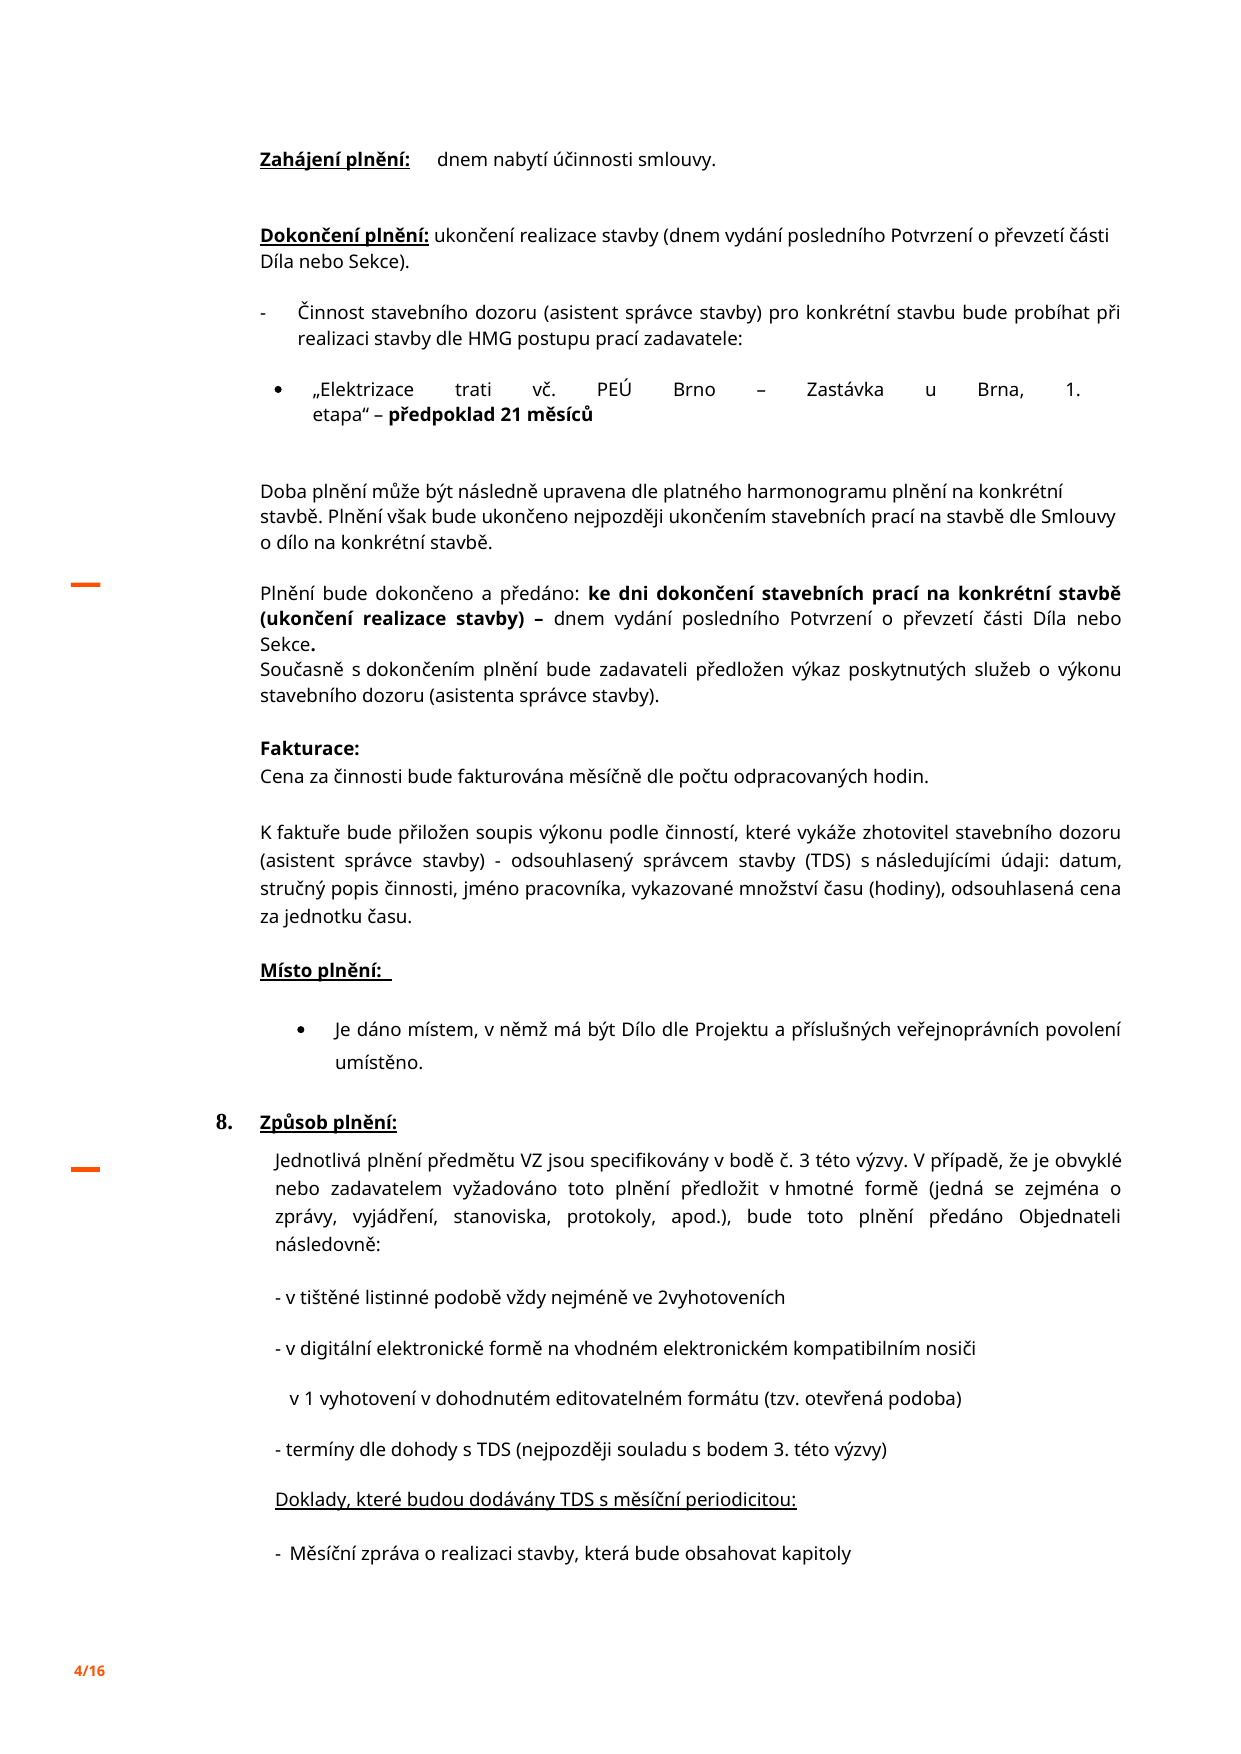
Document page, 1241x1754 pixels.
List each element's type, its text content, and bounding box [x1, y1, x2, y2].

text Doba plnění může být následně upravena dle platného harmonogramu plnění na konkrétní stavbě. Plnění však bude ukončeno nejpozději ukončením stavebních prací na stavbě dle Smlouvy o dílo na konkrétní stavbě. [260, 478, 1122, 554]
text Fakturace: [260, 736, 1122, 761]
text - v digitální elektronické formě na vhodném elektronickém kompatibilním nosiči [275, 1335, 1122, 1361]
text Plnění bude dokončeno a předáno: ke dni dokončení stavebních prací na konkrétní stavbě (ukončení realizace stavby) – dnem vydání posledního Potvrzení o převzetí části Díla nebo Sekce. Současně s dokončením plnění bude zadavateli předložen výkaz poskytnutých služeb o výkonu stavebního dozoru (asistenta správce stavby). [260, 580, 1122, 708]
text Zahájení plnění: dnem nabytí účinnosti smlouvy. [260, 146, 1122, 172]
text - Měsíční zpráva o realizaci stavby, která bude obsahovat kapitoly [275, 1540, 1122, 1565]
text v 1 vyhotovení v dohodnutém editovatelném formátu (tzv. otevřená podoba) [275, 1386, 1122, 1411]
list Činnost stavebního dozoru (asistent správce stavby) pro konkrétní stavbu bude probíhat při realizaci stavby dle HMG postupu prací zadavatele: [260, 299, 1122, 350]
list Způsob plnění: [216, 1108, 1122, 1135]
text Cena za činnosti bude fakturována měsíčně dle počtu odpracovaných hodin. [260, 764, 1122, 789]
text Dokončení plnění: ukončení realizace stavby (dnem vydání posledního Potvrzení o převzetí části Díla nebo Sekce). [260, 223, 1122, 274]
text Jednotlivá plnění předmětu VZ jsou specifikovány v bodě č. 3 této výzvy. V případě, že je obvyklé nebo zadavatelem vyžadováno toto plnění předložit v hmotné formě (jedná se zejména o zprávy, vyjádření, stanoviska, protokoly, apod.), bude toto plnění předáno Objednateli následovně: [275, 1148, 1122, 1257]
text K faktuře bude přiložen soupis výkonu podle činností, které vykáže zhotovitel stavebního dozoru (asistent správce stavby) - odsouhlasený správcem stavby (TDS) s následujícími údaji: datum, stručný popis činnosti, jméno pracovníka, vykazované množství času (hodiny), odsouhlasená cena za jednotku času. [260, 820, 1122, 929]
text Doklady, které budou dodávány TDS s měsíční periodicitou: [275, 1487, 1122, 1512]
text - termíny dle dohody s TDS (nejpozději souladu s bodem 3. této výzvy) [275, 1436, 1122, 1462]
text Místo plnění: [260, 957, 1122, 983]
list „Elektrizace trati vč. PEÚ Brno – Zastávka u Brna, 1. etapa“ – předpoklad 21 měsíců [275, 376, 1122, 427]
list Je dáno místem, v němž má být Dílo dle Projektu a příslušných veřejnoprávních povolení umístěno. [297, 1008, 1122, 1075]
text - v tištěné listinné podobě vždy nejméně ve 2vyhotoveních [275, 1285, 1122, 1310]
